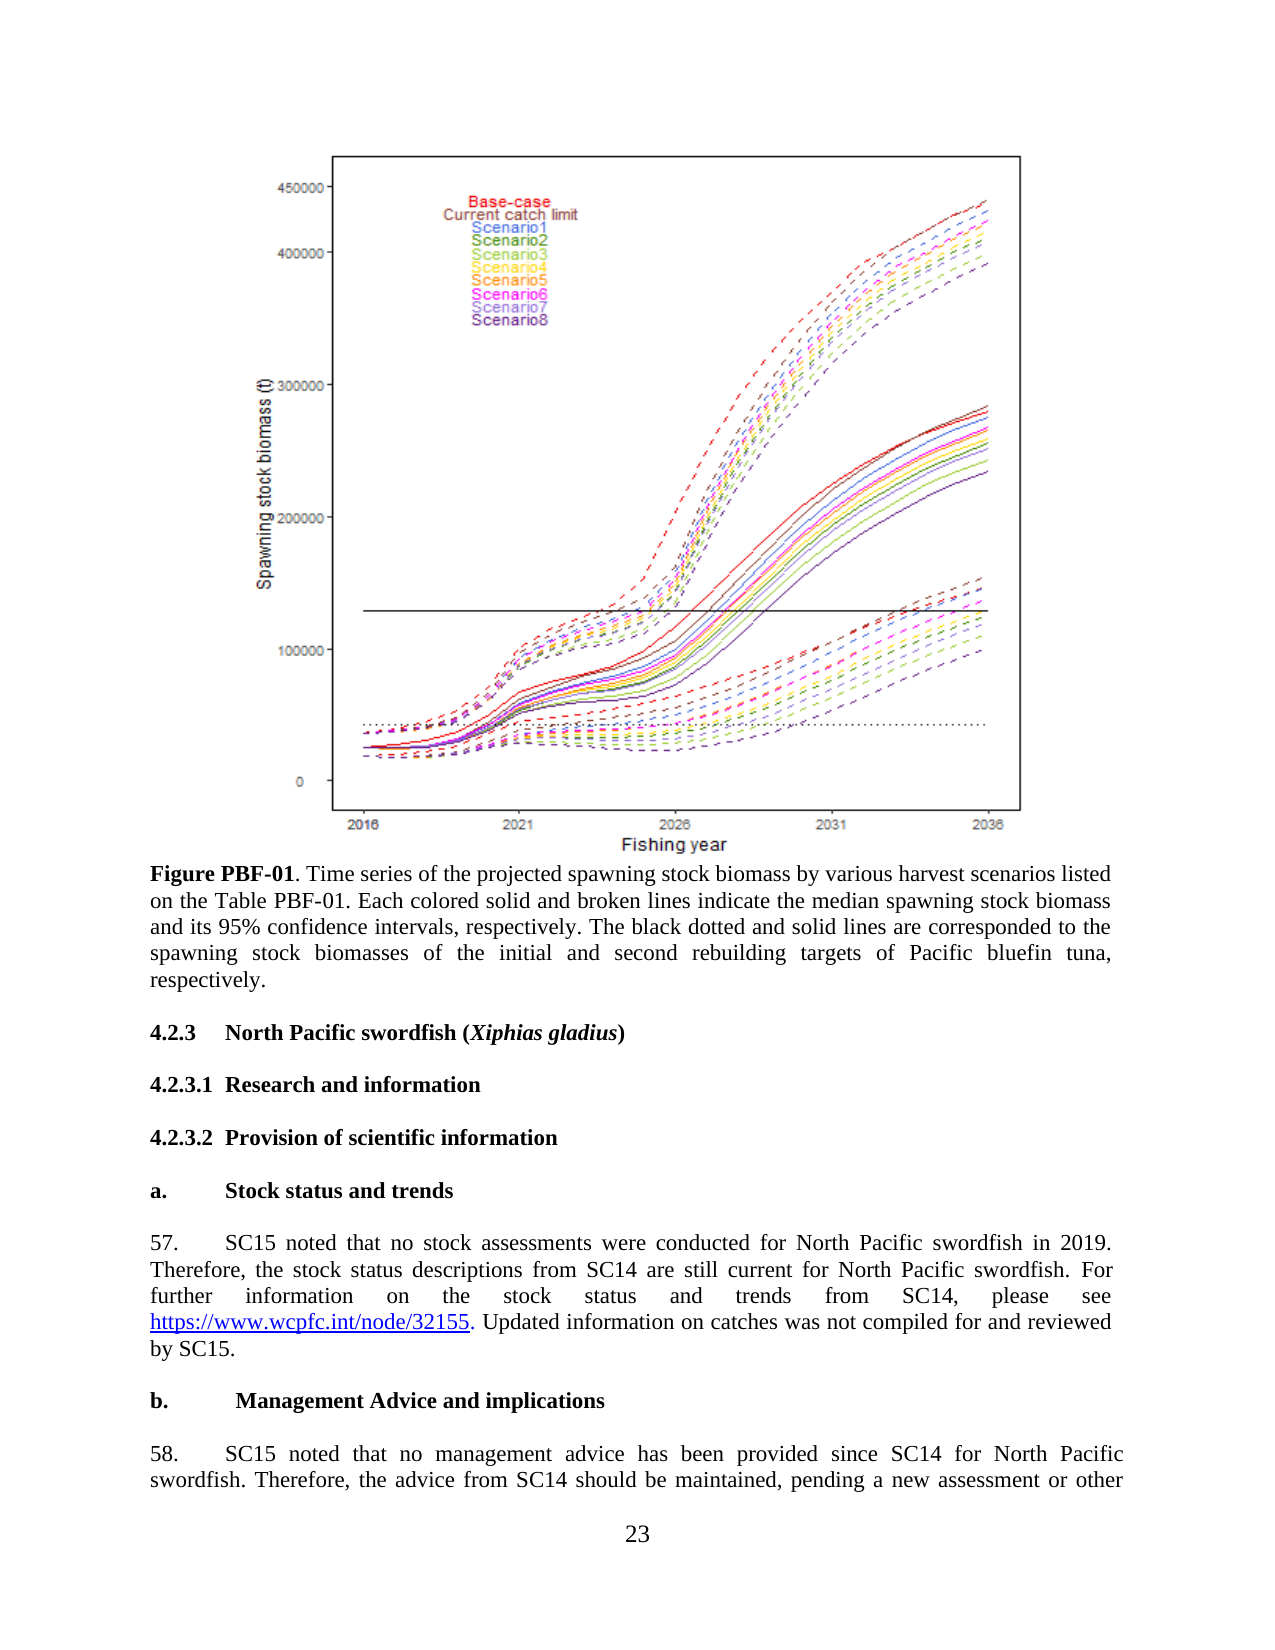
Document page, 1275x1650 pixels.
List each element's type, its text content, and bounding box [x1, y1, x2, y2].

text Figure PBF-01. Time series of the projected spawning stock biomass by various harvest scenarios listed on the Table PBF-01. Each colored solid and broken lines indicate the median spawning stock biomass and its 95% confidence intervals, respectively. The black dotted and solid lines are corresponded to the spawning stock biomasses of the initial and second rebuilding targets of Pacific bluefin tuna, respectively. [150, 860, 1113, 992]
list Stock status and trends [150, 1177, 1125, 1203]
list North Pacific swordfish (Xiphias gladius) [150, 1018, 1125, 1045]
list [150, 1440, 1125, 1493]
list SC15 noted that no stock assessments were conducted for North Pacific swordfish in 2019. Therefore, the stock status descriptions from SC14 are still current for North Pacific swordfish. For further information on the stock status and trends from SC14, please see https://www.wcpfc.int/node/32155. Updated information on catches was not compiled for and reviewed by SC15. [150, 1229, 1113, 1361]
picture [246, 150, 1029, 861]
list Provision of scientific information [150, 1124, 1125, 1150]
list Research and information [150, 1071, 1125, 1098]
list Management Advice and implications [150, 1387, 1125, 1414]
